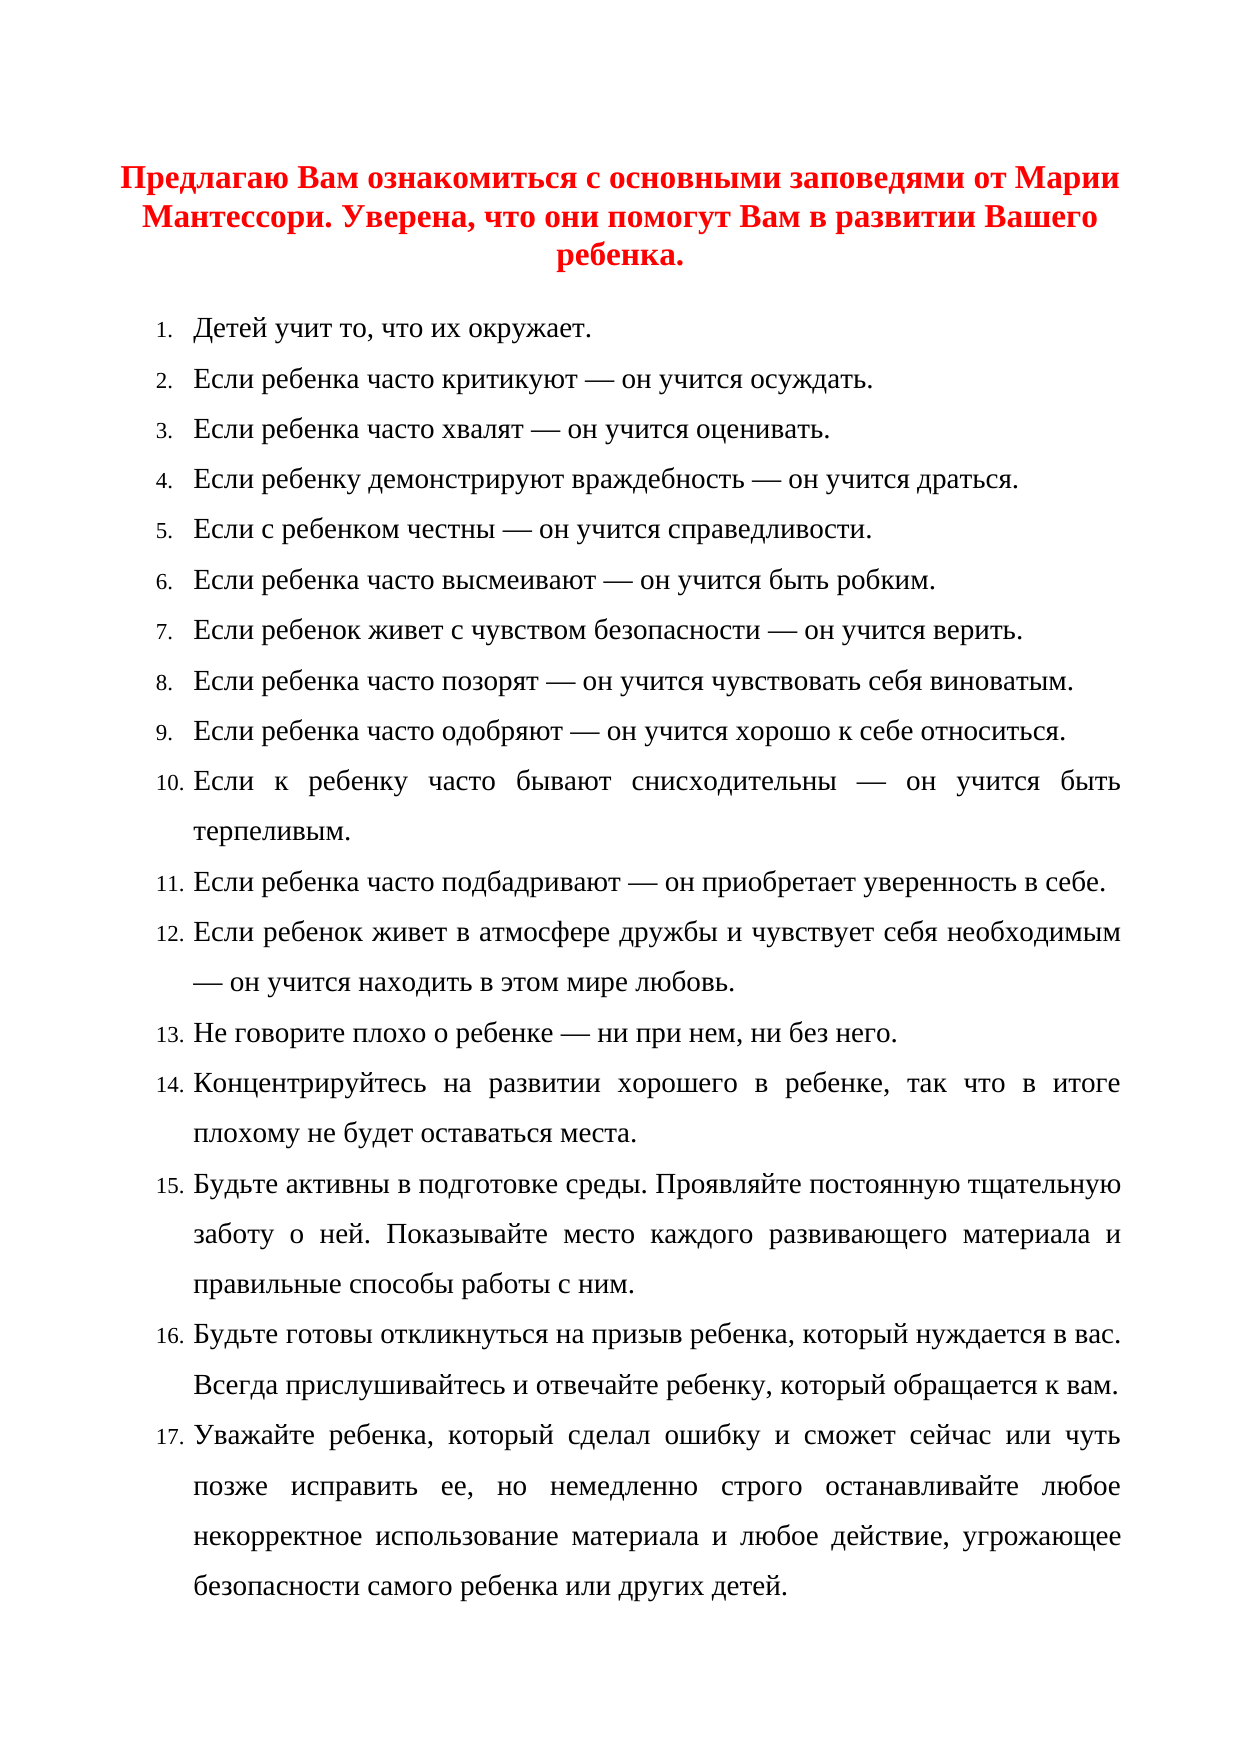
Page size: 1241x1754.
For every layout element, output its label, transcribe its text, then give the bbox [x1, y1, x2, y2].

list Если ребенку демонстрируют враждебность — он учится драться. [156, 461, 1122, 495]
list Если к ребенку часто бывают снисходительны — он учится быть терпеливым. [156, 763, 1122, 847]
list Если ребенок живет с чувством безопасности — он учится верить. [156, 612, 1122, 646]
list Уважайте ребенка, который сделал ошибку и сможет сейчас или чуть позже исправить ее, но немедленно строго останавливайте любое некорректное использование материала и любое действие, угрожающее безопасности самого ребенка или других детей. [156, 1417, 1122, 1602]
list Если ребенка часто критикуют — он учится осуждать. [156, 361, 1122, 394]
list Концентрируйтесь на развитии хорошего в ребенке, так что в итоге плохому не будет оставаться места. [156, 1065, 1122, 1149]
list Если с ребенком честны — он учится справедливости. [156, 512, 1122, 545]
list Если ребенка часто одобряют — он учится хорошо к себе относиться. [156, 713, 1122, 746]
list Если ребенка часто высмеивают — он учится быть робким. [156, 562, 1122, 596]
list Будьте готовы откликнуться на призыв ребенка, который нуждается в вас. Всегда прислушивайтесь и отвечайте ребенку, который обращается к вам. [156, 1317, 1122, 1401]
list Если ребенка часто позорят — он учится чувствовать себя виноватым. [156, 663, 1122, 696]
list Не говорите плохо о ребенке — ни при нем, ни без него. [156, 1015, 1122, 1048]
list Если ребенка часто подбадривают — он приобретает уверенность в себе. [156, 864, 1122, 897]
list Если ребенка часто хвалят — он учится оценивать. [156, 411, 1122, 444]
list Если ребенок живет в атмосфере дружбы и чувствует себя необходимым — он учится находить в этом мире любовь. [156, 914, 1122, 998]
text Предлагаю Вам ознакомиться с основными заповедями от Марии Мантессори. Уверена, что они помогут Вам в развитии Вашего ребенка. [118, 158, 1122, 273]
list Будьте активны в подготовке среды. Проявляйте постоянную тщательную заботу о ней. Показывайте место каждого развивающего материала и правильные способы работы с ним. [156, 1166, 1122, 1300]
list Детей учит то, что их окружает. [156, 310, 1122, 344]
